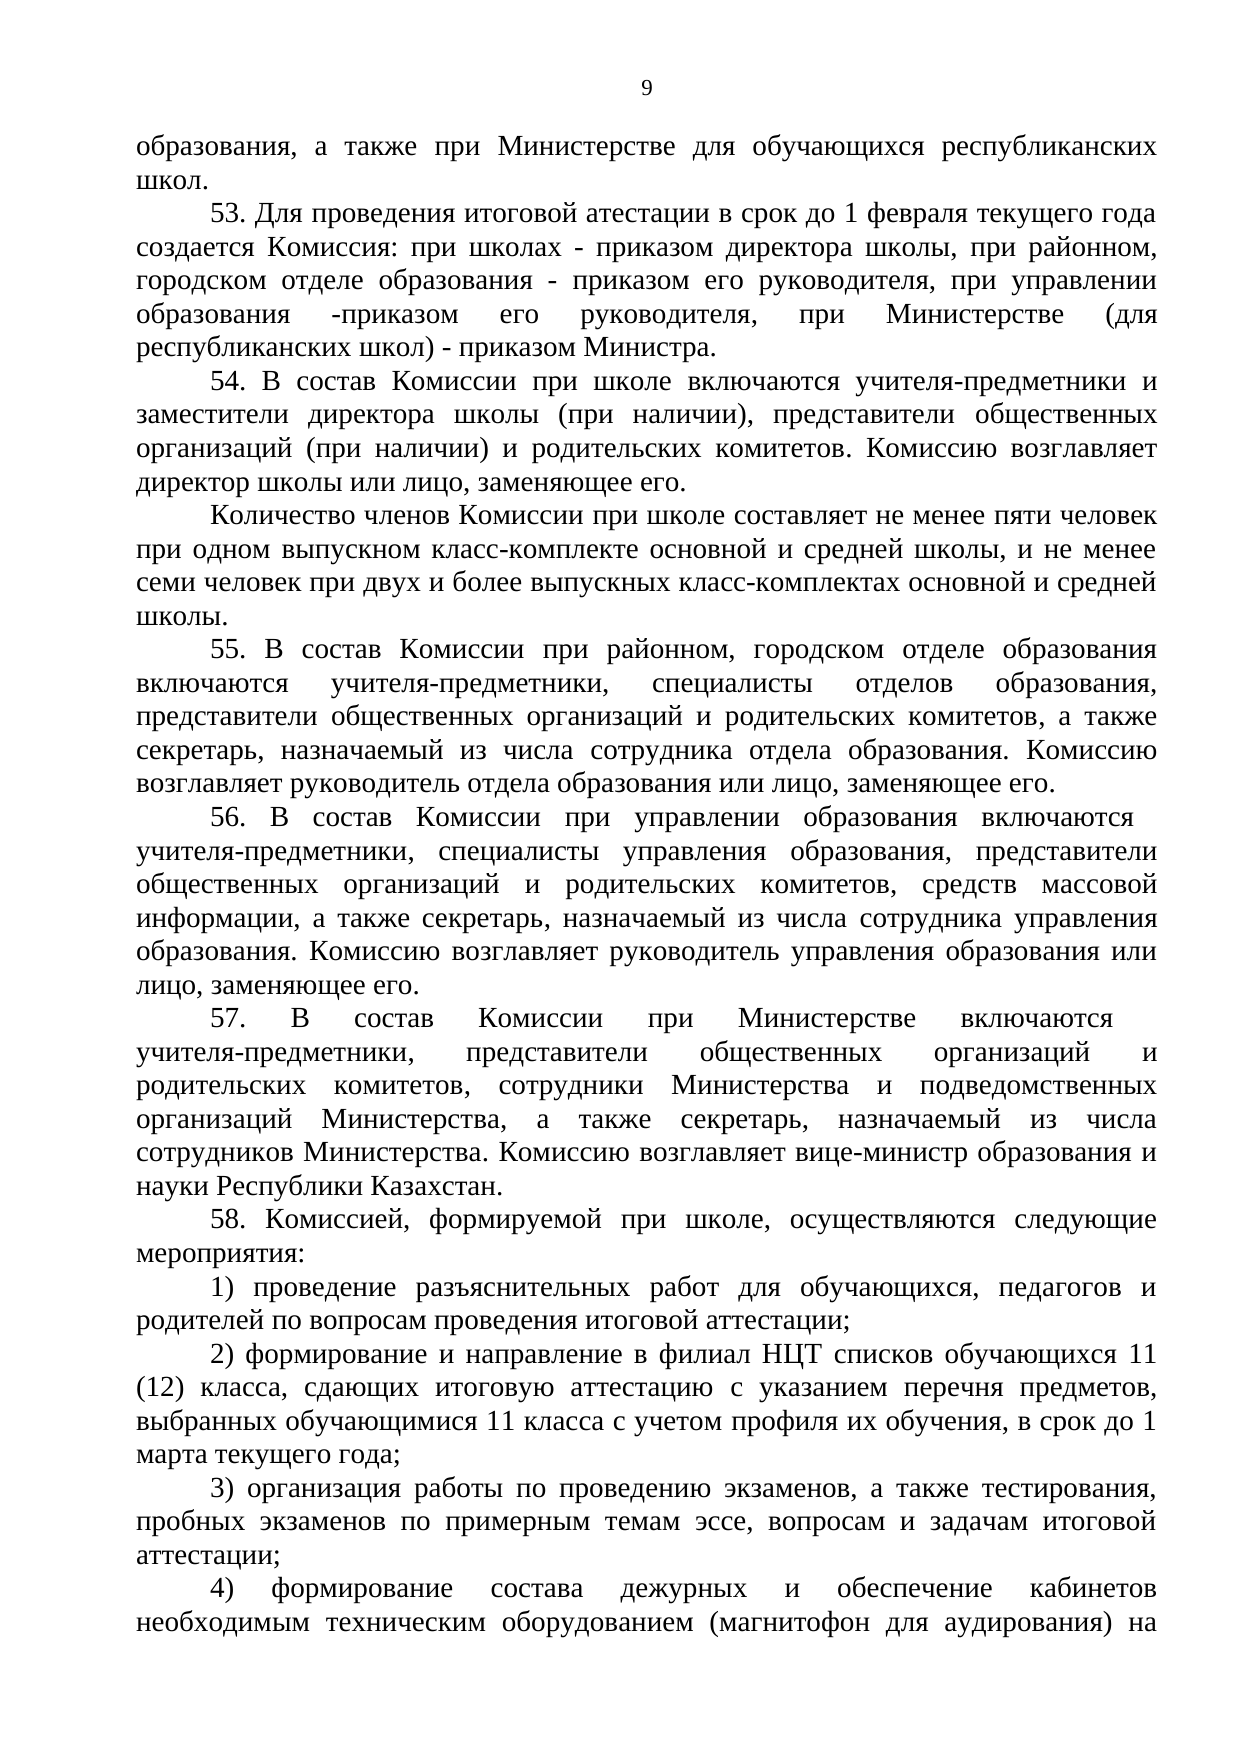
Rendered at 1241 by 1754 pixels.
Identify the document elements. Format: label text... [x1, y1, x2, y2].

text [136, 1571, 1157, 1638]
text 58. Комиссией, формируемой при школе, осуществляются следующие мероприятия: [136, 1202, 1157, 1269]
text 54. В состав Комиссии при школе включаются учителя-предметники и заместители директора школы (при наличии), представители общественных организаций (при наличии) и родительских комитетов. Комиссию возглавляет директор школы или лицо, заменяющее его. [136, 363, 1157, 497]
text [136, 128, 1157, 195]
text 3) организация работы по проведению экзаменов, а также тестирования, пробных экзаменов по примерным темам эссе, вопросам и задачам итоговой аттестации; [136, 1470, 1157, 1571]
text 57. В состав Комиссии при Министерстве включаются учителя-предметники, представители общественных организаций и родительских комитетов, сотрудники Министерства и подведомственных организаций Министерства, а также секретарь, назначаемый из числа сотрудников Министерства. Комиссию возглавляет вице-министр образования и науки Республики Казахстан. [136, 1000, 1157, 1202]
text 53. Для проведения итоговой атестации в срок до 1 февраля текущего года создается Комиссия: при школах - приказом директора школы, при районном, городском отделе образования - приказом его руководителя, при управлении образования -приказом его руководителя, при Министерстве (для республиканских школ) - приказом Министра. [136, 195, 1157, 363]
text Количество членов Комиссии при школе составляет не менее пяти человек при одном выпускном класс-комплекте основной и средней школы, и не менее семи человек при двух и более выпускных класс-комплектах основной и средней школы. [136, 497, 1157, 631]
text 1) проведение разъяснительных работ для обучающихся, педагогов и родителей по вопросам проведения итоговой аттестации; [136, 1269, 1157, 1336]
text 2) формирование и направление в филиал НЦТ списков обучающихся 11 (12) класса, сдающих итоговую аттестацию с указанием перечня предметов, выбранных обучающимися 11 класса с учетом профиля их обучения, в срок до 1 марта текущего года; [136, 1336, 1157, 1470]
text 55. В состав Комиссии при районном, городском отделе образования включаются учителя-предметники, специалисты отделов образования, представители общественных организаций и родительских комитетов, а также секретарь, назначаемый из числа сотрудника отдела образования. Комиссию возглавляет руководитель отдела образования или лицо, заменяющее его. [136, 631, 1157, 799]
text 56. В состав Комиссии при управлении образования включаются учителя-предметники, специалисты управления образования, представители общественных организаций и родительских комитетов, средств массовой информации, а также секретарь, назначаемый из числа сотрудника управления образования. Комиссию возглавляет руководитель управления образования или лицо, заменяющее его. [136, 799, 1157, 1000]
